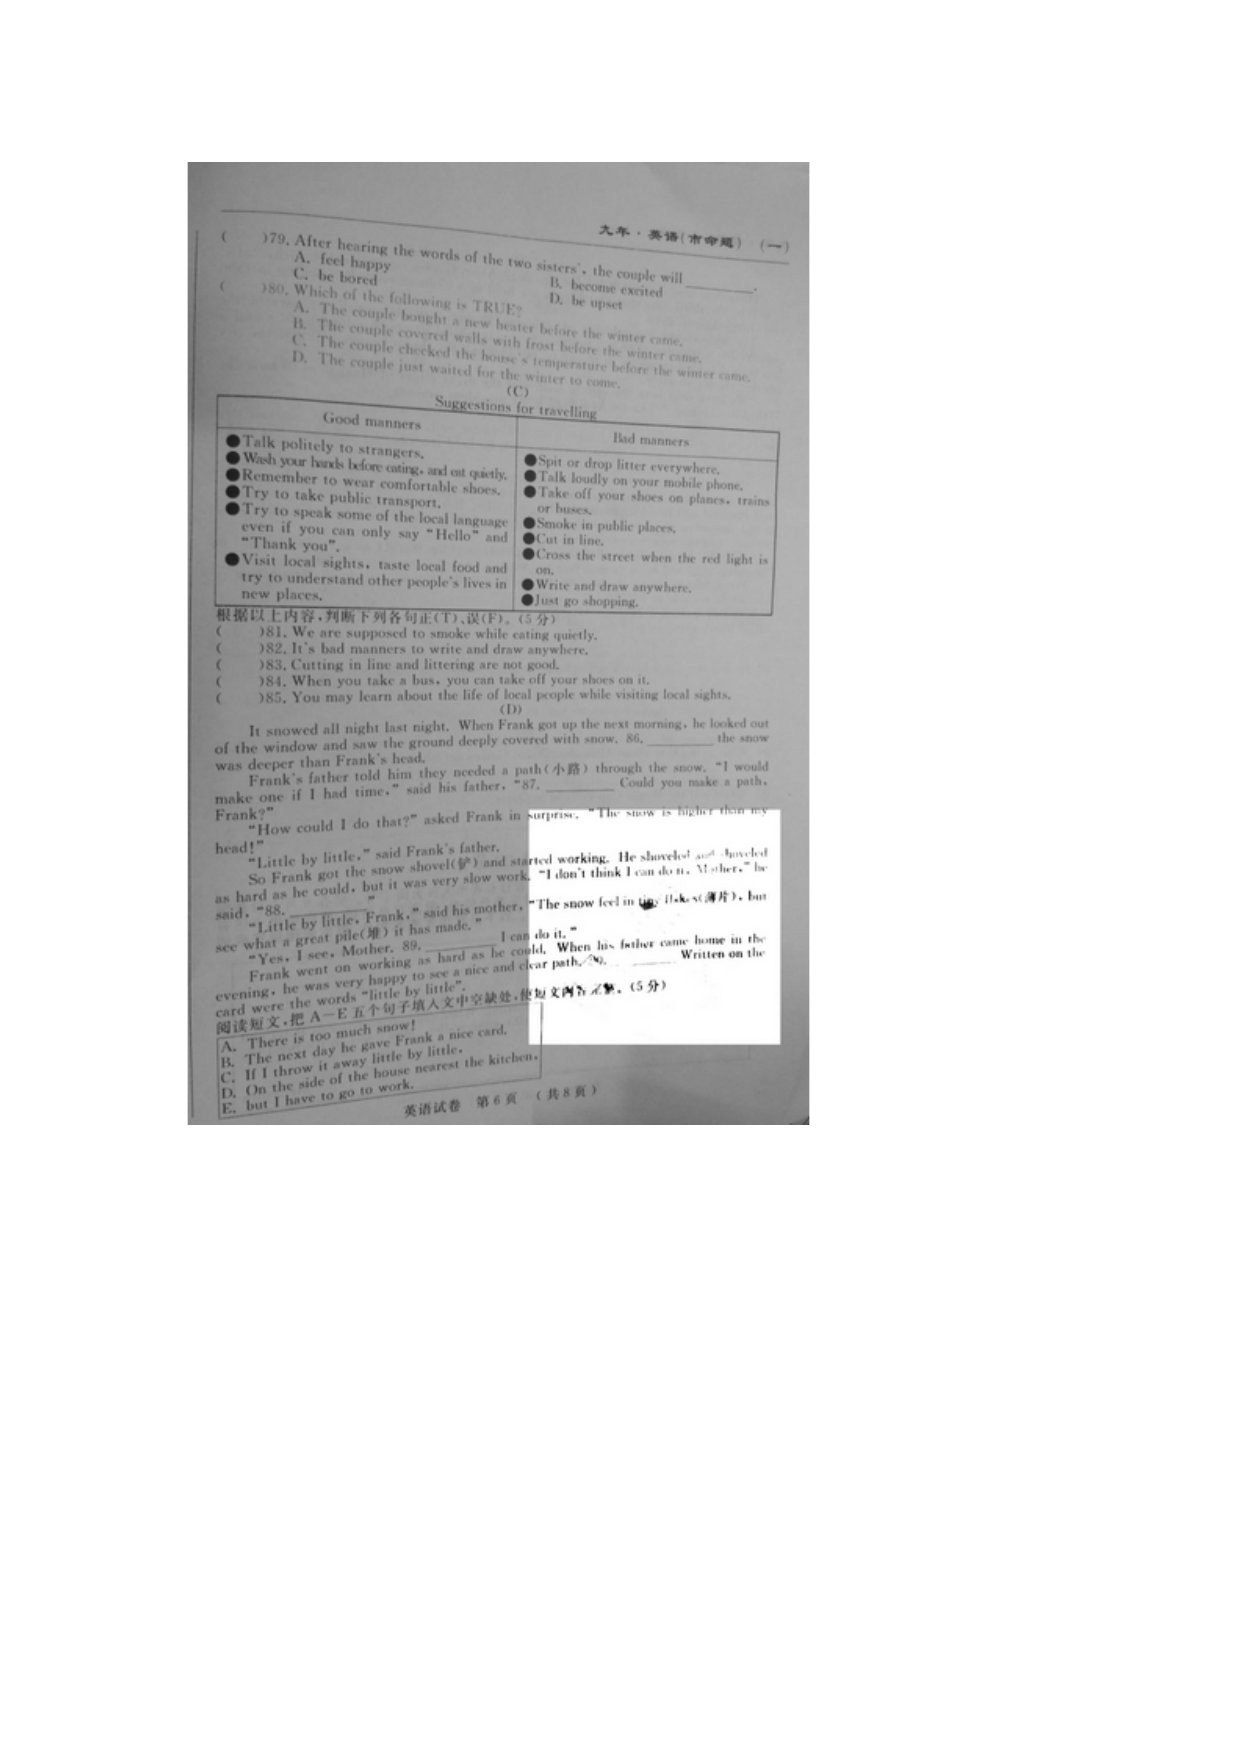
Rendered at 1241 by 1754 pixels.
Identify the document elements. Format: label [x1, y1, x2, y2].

picture [187, 162, 810, 1125]
